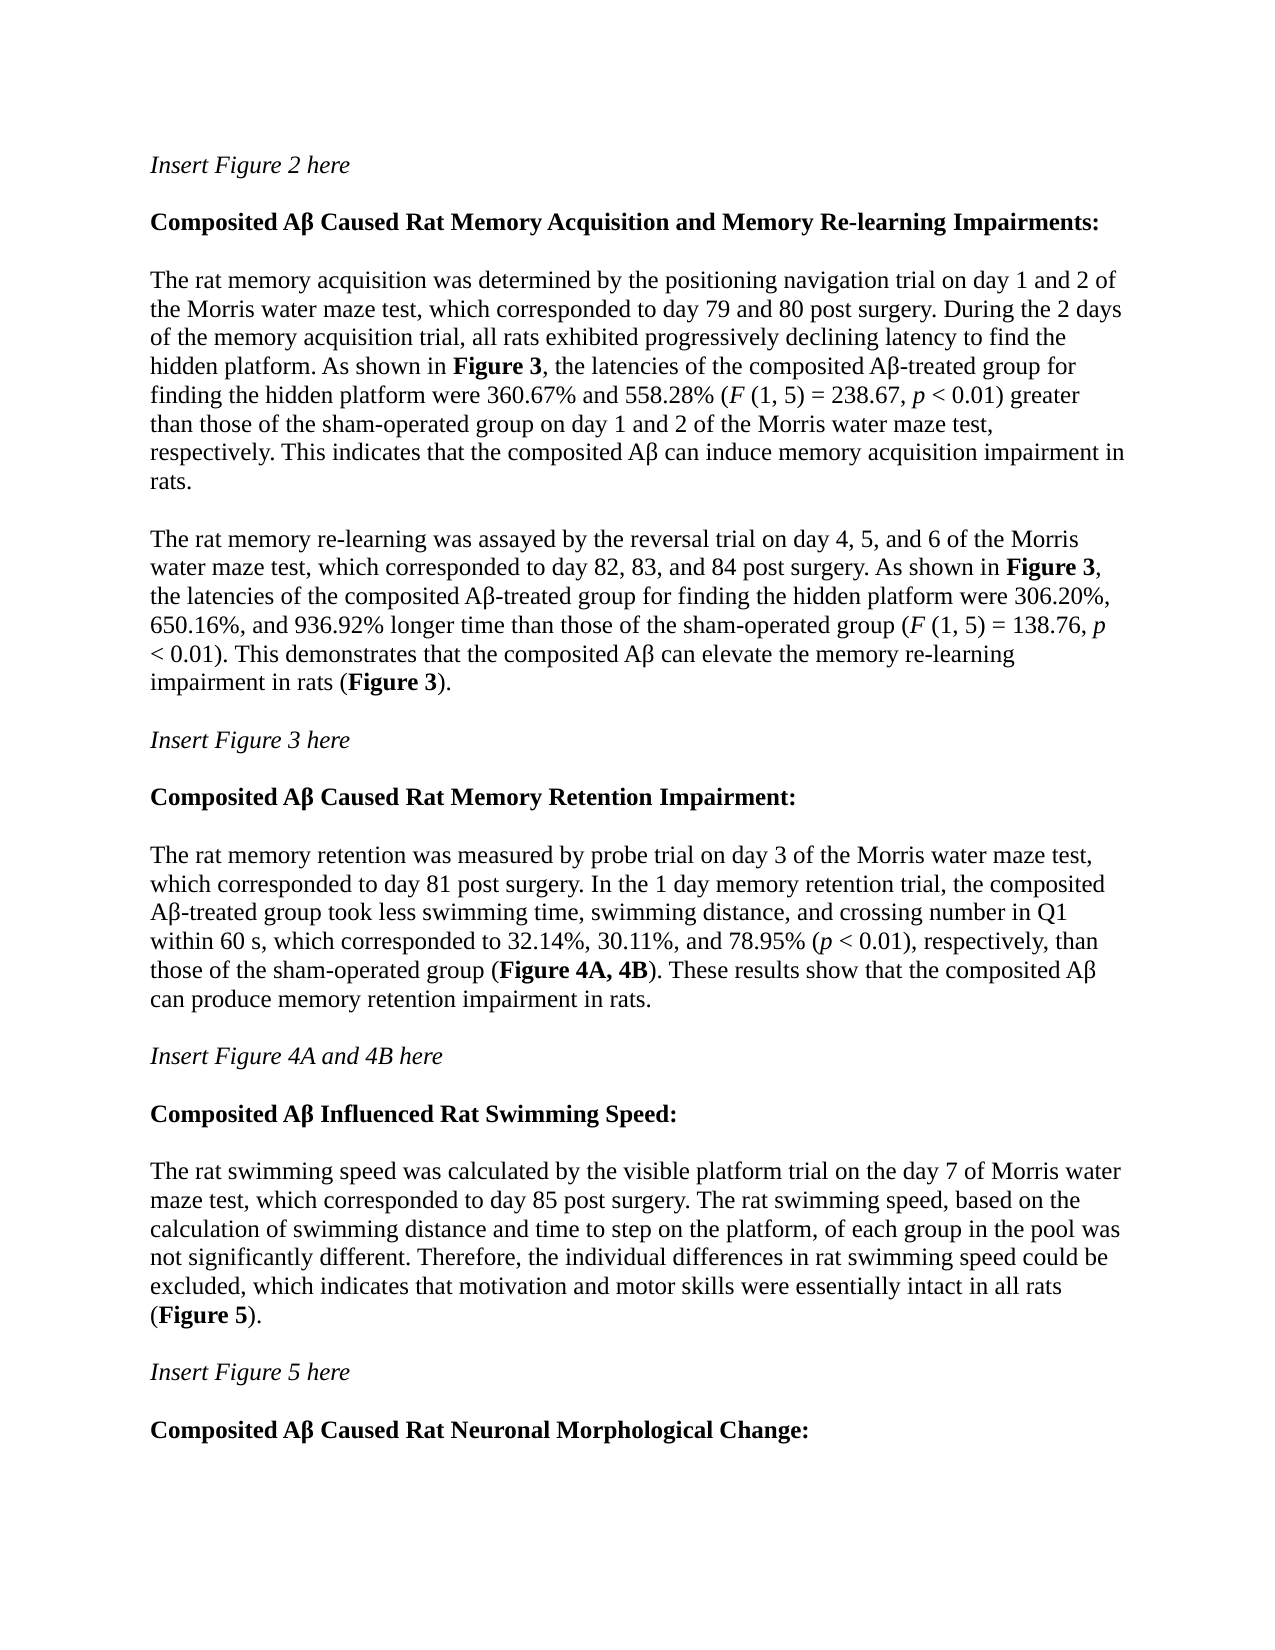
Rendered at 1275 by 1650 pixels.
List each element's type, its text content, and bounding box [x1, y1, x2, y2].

text Insert Figure 5 here [150, 1357, 1125, 1386]
text The rat memory acquisition was determined by the positioning navigation trial on day 1 and 2 of the Morris water maze test, which corresponded to day 79 and 80 post surgery. During the 2 days of the memory acquisition trial, all rats exhibited progressively declining latency to find the hidden platform. As shown in Figure 3, the latencies of the composited Aβ-treated group for finding the hidden platform were 360.67% and 558.28% (F (1, 5) = 238.67, p < 0.01) greater than those of the sham-operated group on day 1 and 2 of the Morris water maze test, respectively. This indicates that the composited Aβ can induce memory acquisition impairment in rats. [150, 265, 1125, 495]
text Insert Figure 4A and 4B here [150, 1041, 1125, 1070]
text Composited Aβ Caused Rat Neuronal Morphological Change: [150, 1415, 1125, 1444]
text Insert Figure 2 here [150, 150, 1125, 179]
text The rat memory re-learning was assayed by the reversal trial on day 4, 5, and 6 of the Morris water maze test, which corresponded to day 82, 83, and 84 post surgery. As shown in Figure 3, the latencies of the composited Aβ-treated group for finding the hidden platform were 306.20%, 650.16%, and 936.92% longer time than those of the sham-operated group (F (1, 5) = 138.76, p < 0.01). This demonstrates that the composited Aβ can elevate the memory re-learning impairment in rats (Figure 3). [150, 524, 1125, 696]
text The rat memory retention was measured by probe trial on day 3 of the Morris water maze test, which corresponded to day 81 post surgery. In the 1 day memory retention trial, the composited Aβ-treated group took less swimming time, swimming distance, and crossing number in Q1 within 60 s, which corresponded to 32.14%, 30.11%, and 78.95% (p < 0.01), respectively, than those of the sham-operated group (Figure 4A, 4B). These results show that the composited Aβ can produce memory retention impairment in rats. [150, 840, 1125, 1012]
text Composited Aβ Influenced Rat Swimming Speed: [150, 1099, 1125, 1127]
text The rat swimming speed was calculated by the visible platform trial on the day 7 of Morris water maze test, which corresponded to day 85 post surgery. The rat swimming speed, based on the calculation of swimming distance and time to step on the platform, of each group in the pool was not significantly different. Therefore, the individual differences in rat swimming speed could be excluded, which indicates that motivation and motor skills were essentially intact in all rats (Figure 5). [150, 1156, 1125, 1329]
text Insert Figure 3 here [150, 725, 1125, 754]
text Composited Aβ Caused Rat Memory Retention Impairment: [150, 782, 1125, 811]
text Composited Aβ Caused Rat Memory Acquisition and Memory Re-learning Impairments: [150, 207, 1125, 236]
